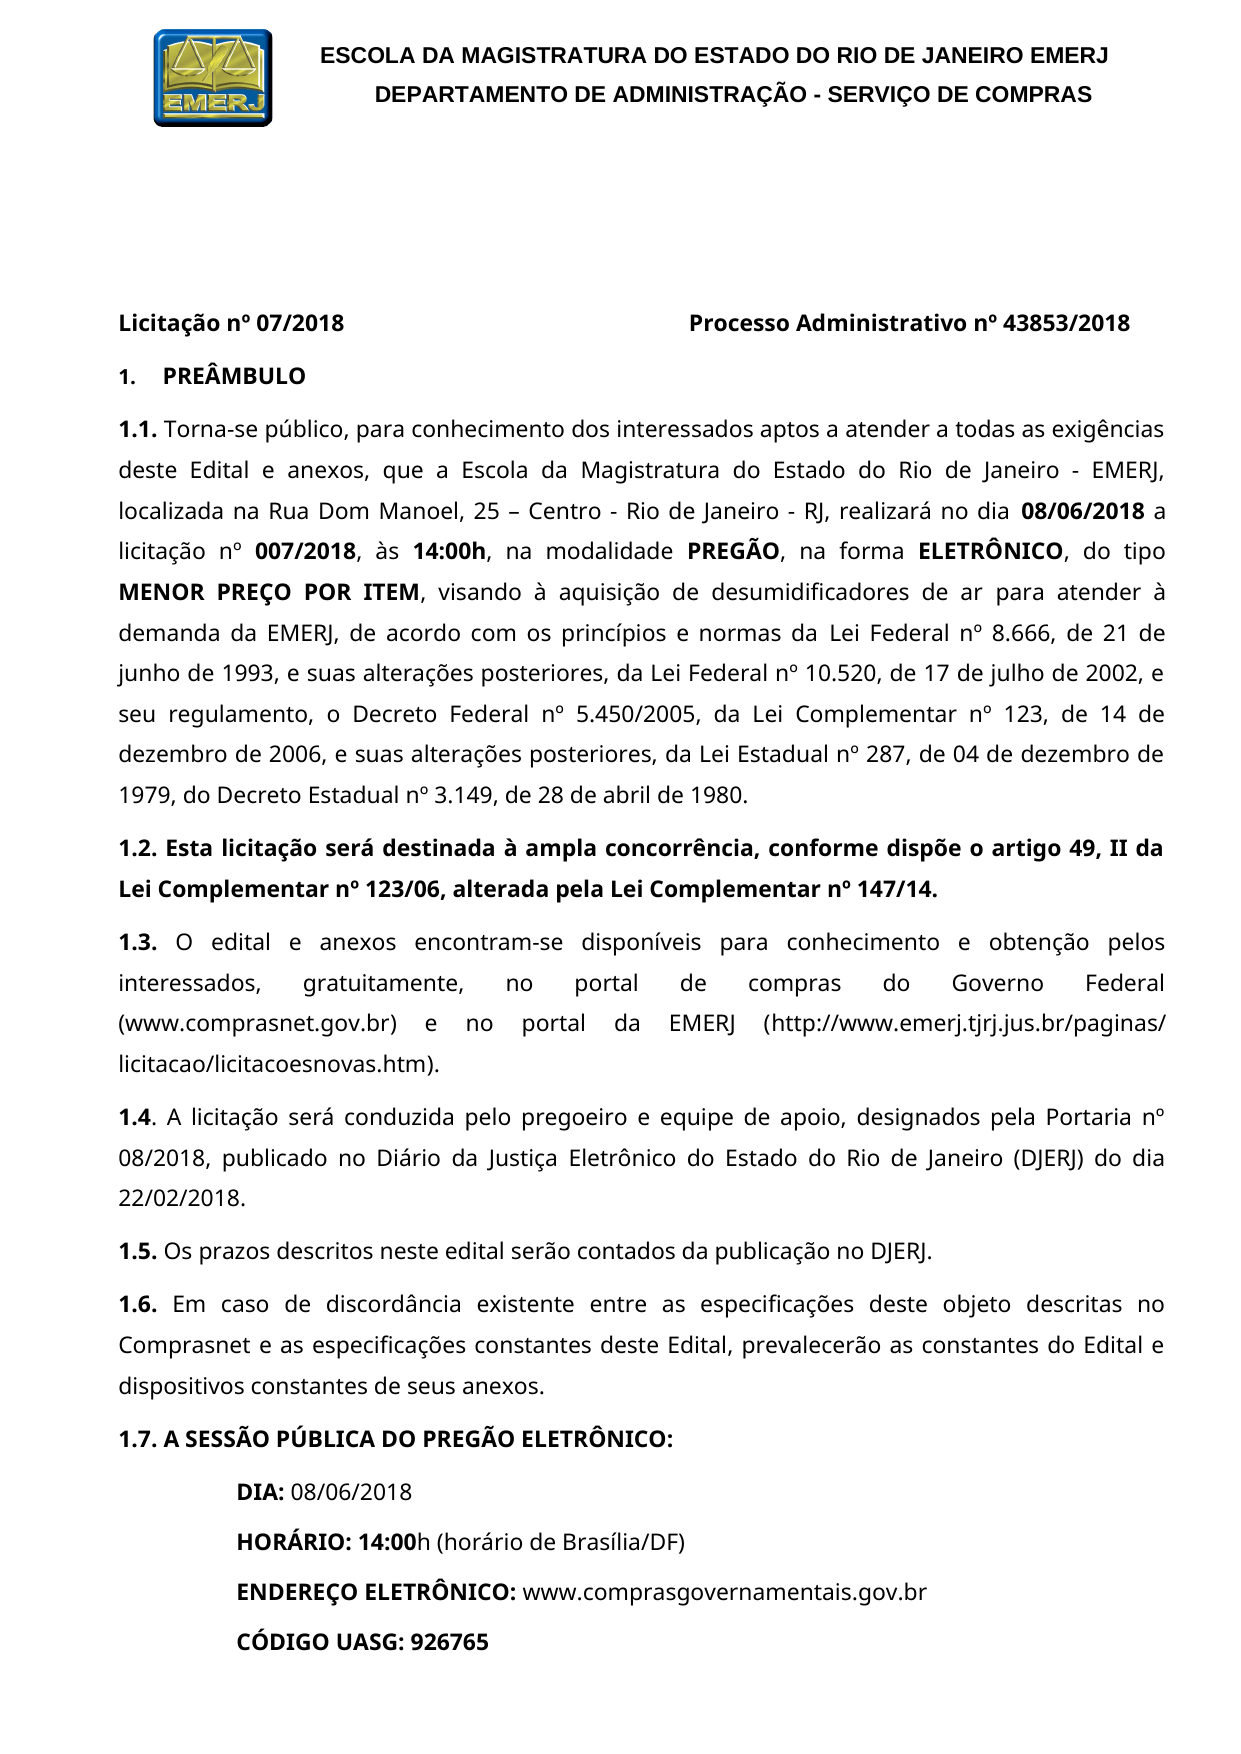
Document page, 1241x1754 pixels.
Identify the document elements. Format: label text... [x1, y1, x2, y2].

text 1.3. O edital e anexos encontram-se disponíveis para conhecimento e obtenção pelos interessados, gratuitamente, no portal de compras do Governo Federal (www.comprasnet.gov.br) e no portal da EMERJ (http://www.emerj.tjrj.jus.br/paginas/ licitacao/licitacoesnovas.htm). [118, 926, 1166, 1079]
text 1.5. Os prazos descritos neste edital serão contados da publicação no DJERJ. [118, 1235, 1166, 1267]
text ENDEREÇO ELETRÔNICO: www.comprasgovernamentais.gov.br [236, 1576, 1166, 1607]
text 1.1. Torna-se público, para conhecimento dos interessados aptos a atender a todas as exigências deste Edital e anexos, que a Escola da Magistratura do Estado do Rio de Janeiro - EMERJ, localizada na Rua Dom Manoel, 25 – Centro - Rio de Janeiro - RJ, realizará no dia 08/06/2018 a licitação nº 007/2018, às 14:00h, na modalidade PREGÃO, na forma ELETRÔNICO, do tipo MENOR PREÇO POR ITEM, visando à aquisição de desumidificadores de ar para atender à demanda da EMERJ, de acordo com os princípios e normas da Lei Federal nº 8.666, de 21 de junho de 1993, e suas alterações posteriores, da Lei Federal nº 10.520, de 17 de julho de 2002, e seu regulamento, o Decreto Federal nº 5.450/2005, da Lei Complementar nº 123, de 14 de dezembro de 2006, e suas alterações posteriores, da Lei Estadual nº 287, de 04 de dezembro de 1979, do Decreto Estadual nº 3.149, de 28 de abril de 1980. [118, 413, 1166, 810]
text Licitação nº 07/2018 Processo Administrativo nº 43853/2018 [118, 307, 1166, 338]
text 1.2. Esta licitação será destinada à ampla concorrência, conforme dispõe o artigo 49, II da Lei Complementar nº 123/06, alterada pela Lei Complementar nº 147/14. [118, 832, 1166, 904]
text HORÁRIO: 14:00h (horário de Brasília/DF) [236, 1526, 1166, 1557]
text CÓDIGO UASG: 926765 [236, 1626, 1166, 1657]
list PREÂMBULO [118, 360, 1166, 392]
text DIA: 08/06/2018 [236, 1476, 1166, 1507]
text 1.4. A licitação será conduzida pelo pregoeiro e equipe de apoio, designados pela Portaria nº 08/2018, publicado no Diário da Justiça Eletrônico do Estado do Rio de Janeiro (DJERJ) do dia 22/02/2018. [118, 1101, 1166, 1213]
text 1.6. Em caso de discordância existente entre as especificações deste objeto descritas no Comprasnet e as especificações constantes deste Edital, prevalecerão as constantes do Edital e dispositivos constantes de seus anexos. [118, 1288, 1166, 1401]
text 1.7. A SESSÃO PÚBLICA DO PREGÃO ELETRÔNICO: [118, 1423, 1166, 1454]
